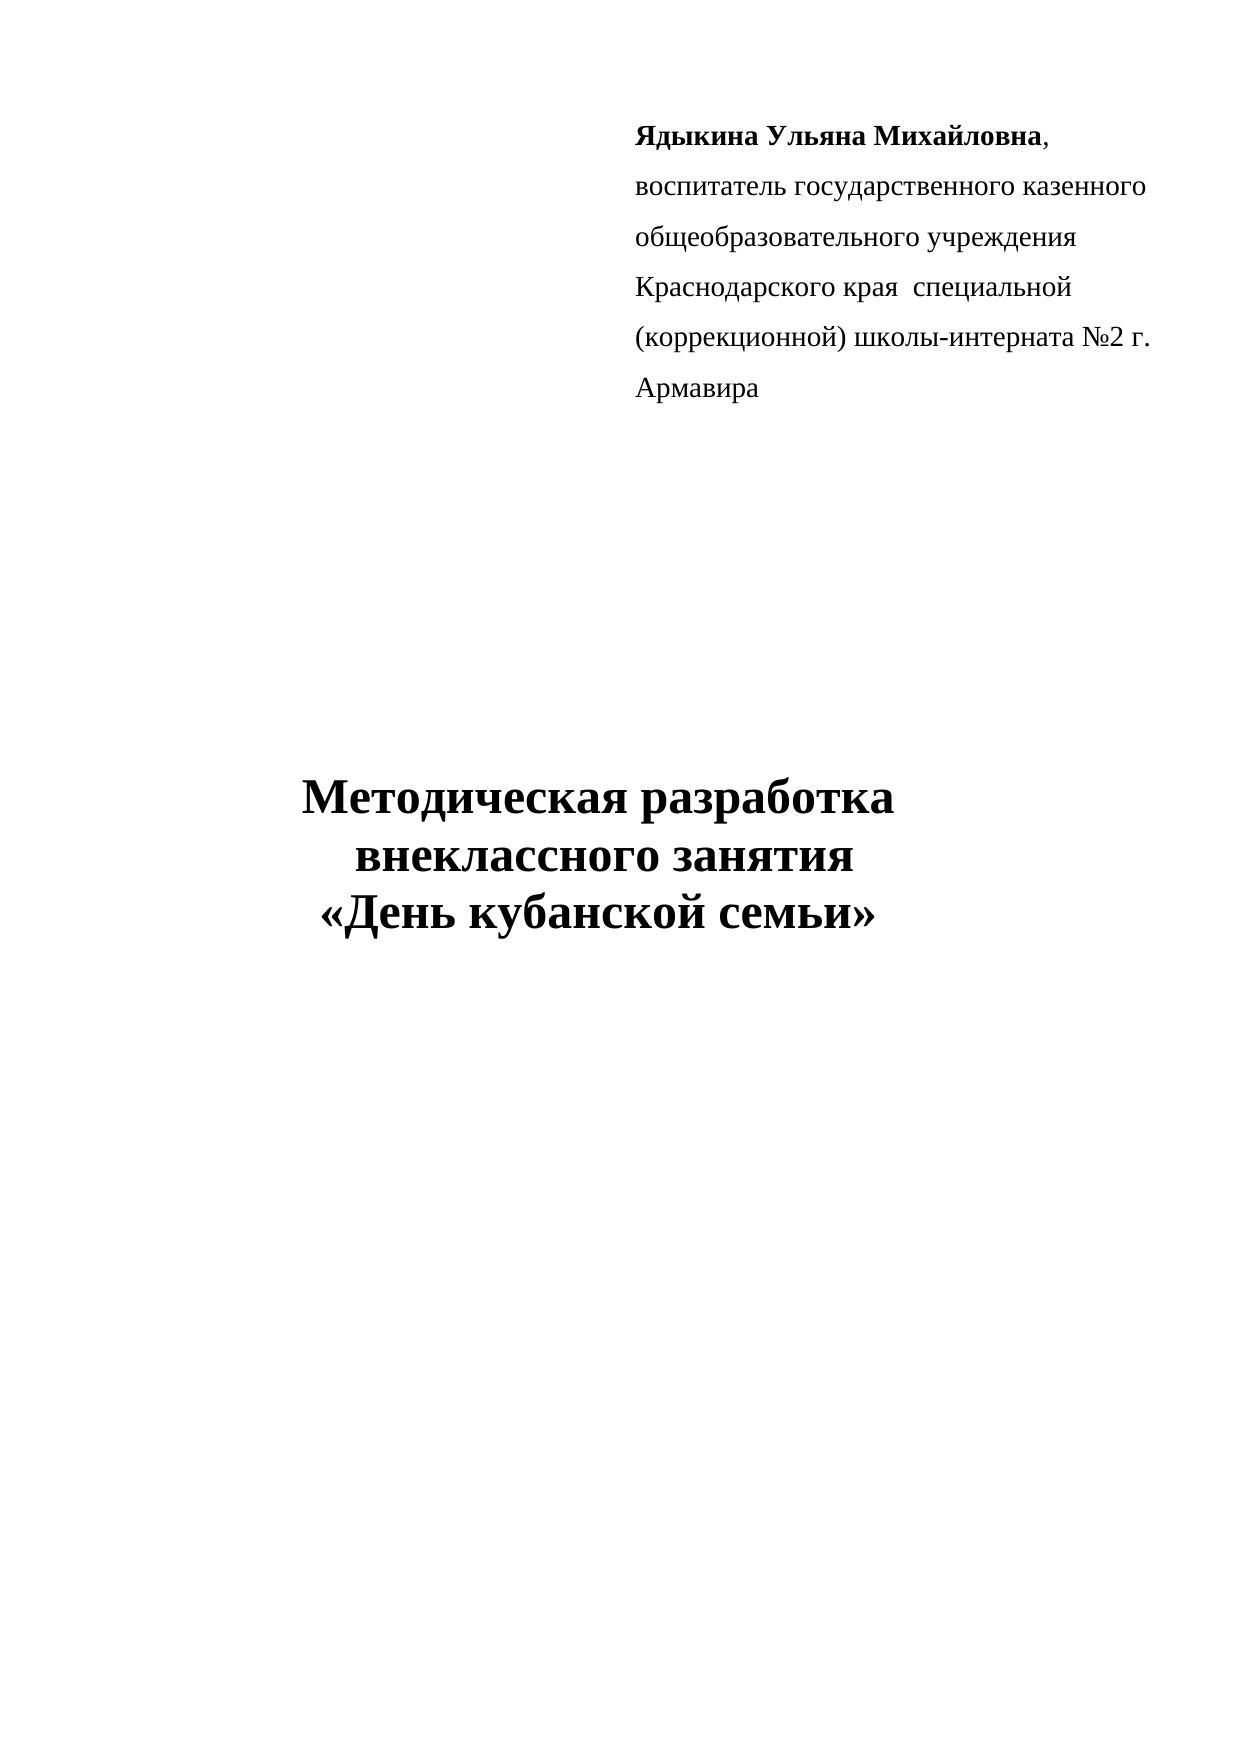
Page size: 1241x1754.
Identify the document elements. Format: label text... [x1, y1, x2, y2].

text «День кубанской семьи» [44, 882, 1152, 940]
text Ядыкина Ульяна Михайловна, воспитатель государственного казенного общеобразовательного учреждения Краснодарского края специальной (коррекционной) школы-интерната №2 г. Армавира [635, 118, 1152, 403]
text Методическая разработка [44, 767, 1152, 825]
text внеклассного занятия [44, 825, 1152, 882]
